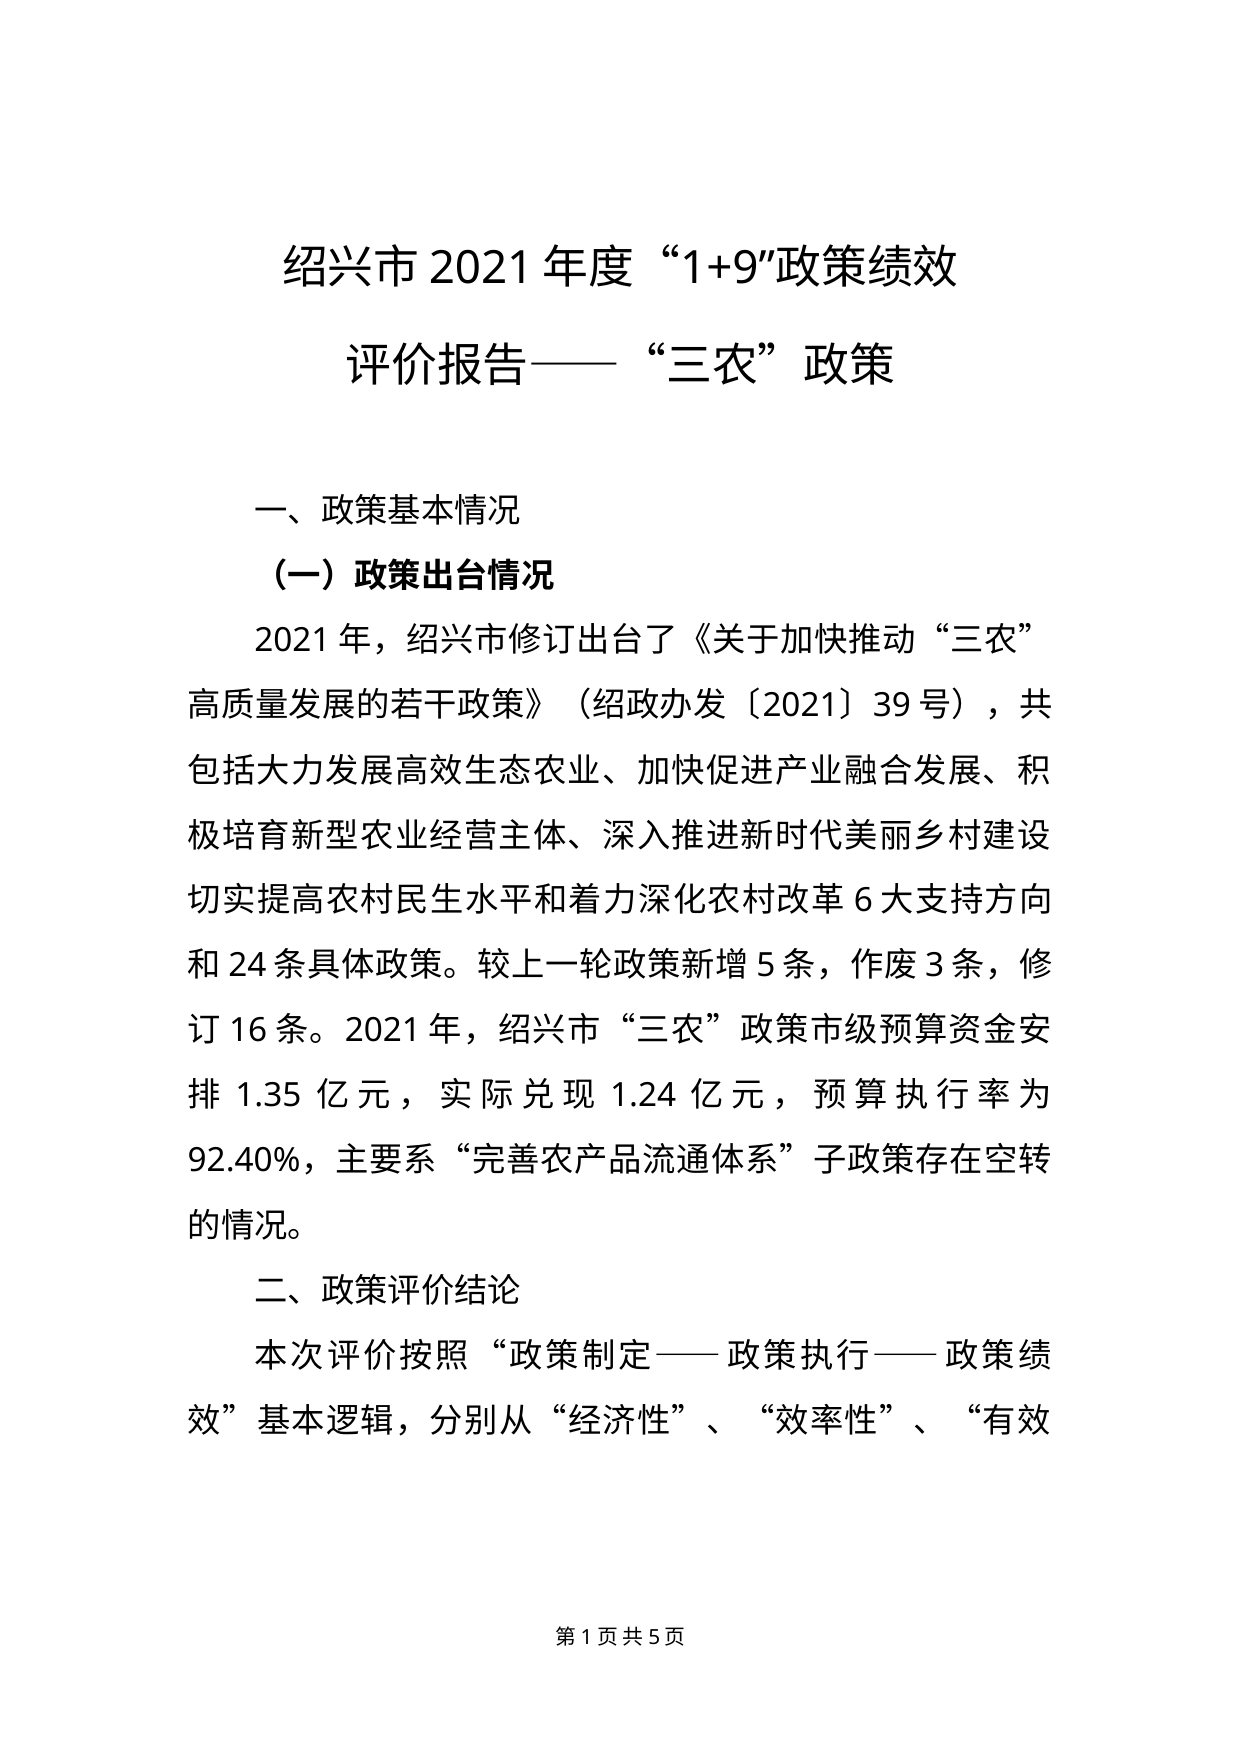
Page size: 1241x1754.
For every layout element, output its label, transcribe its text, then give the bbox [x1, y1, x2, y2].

text （一）政策出台情况 [187, 540, 1053, 605]
text 二、政策评价结论 [187, 1255, 1053, 1320]
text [187, 1320, 1053, 1450]
text 评价报告——“三农”政策 [187, 312, 1053, 410]
text 绍兴市2021年度“1+9”政策绩效 [187, 215, 1053, 312]
text 2021年，绍兴市修订出台了《关于加快推动“三农”高质量发展的若干政策》（绍政办发〔2021〕39号），共包括大力发展高效生态农业、加快促进产业融合发展、积极培育新型农业经营主体、深入推进新时代美丽乡村建设、切实提高农村民生水平和着力深化农村改革6大支持方向和24条具体政策。较上一轮政策新增5条，作废3条，修订16条。2021年，绍兴市“三农”政策市级预算资金安排1.35亿元，实际兑现1.24亿元，预算执行率为92.40%，主要系“完善农产品流通体系”子政策存在空转的情况。 [187, 605, 1053, 1255]
text 一、政策基本情况 [187, 475, 1053, 540]
